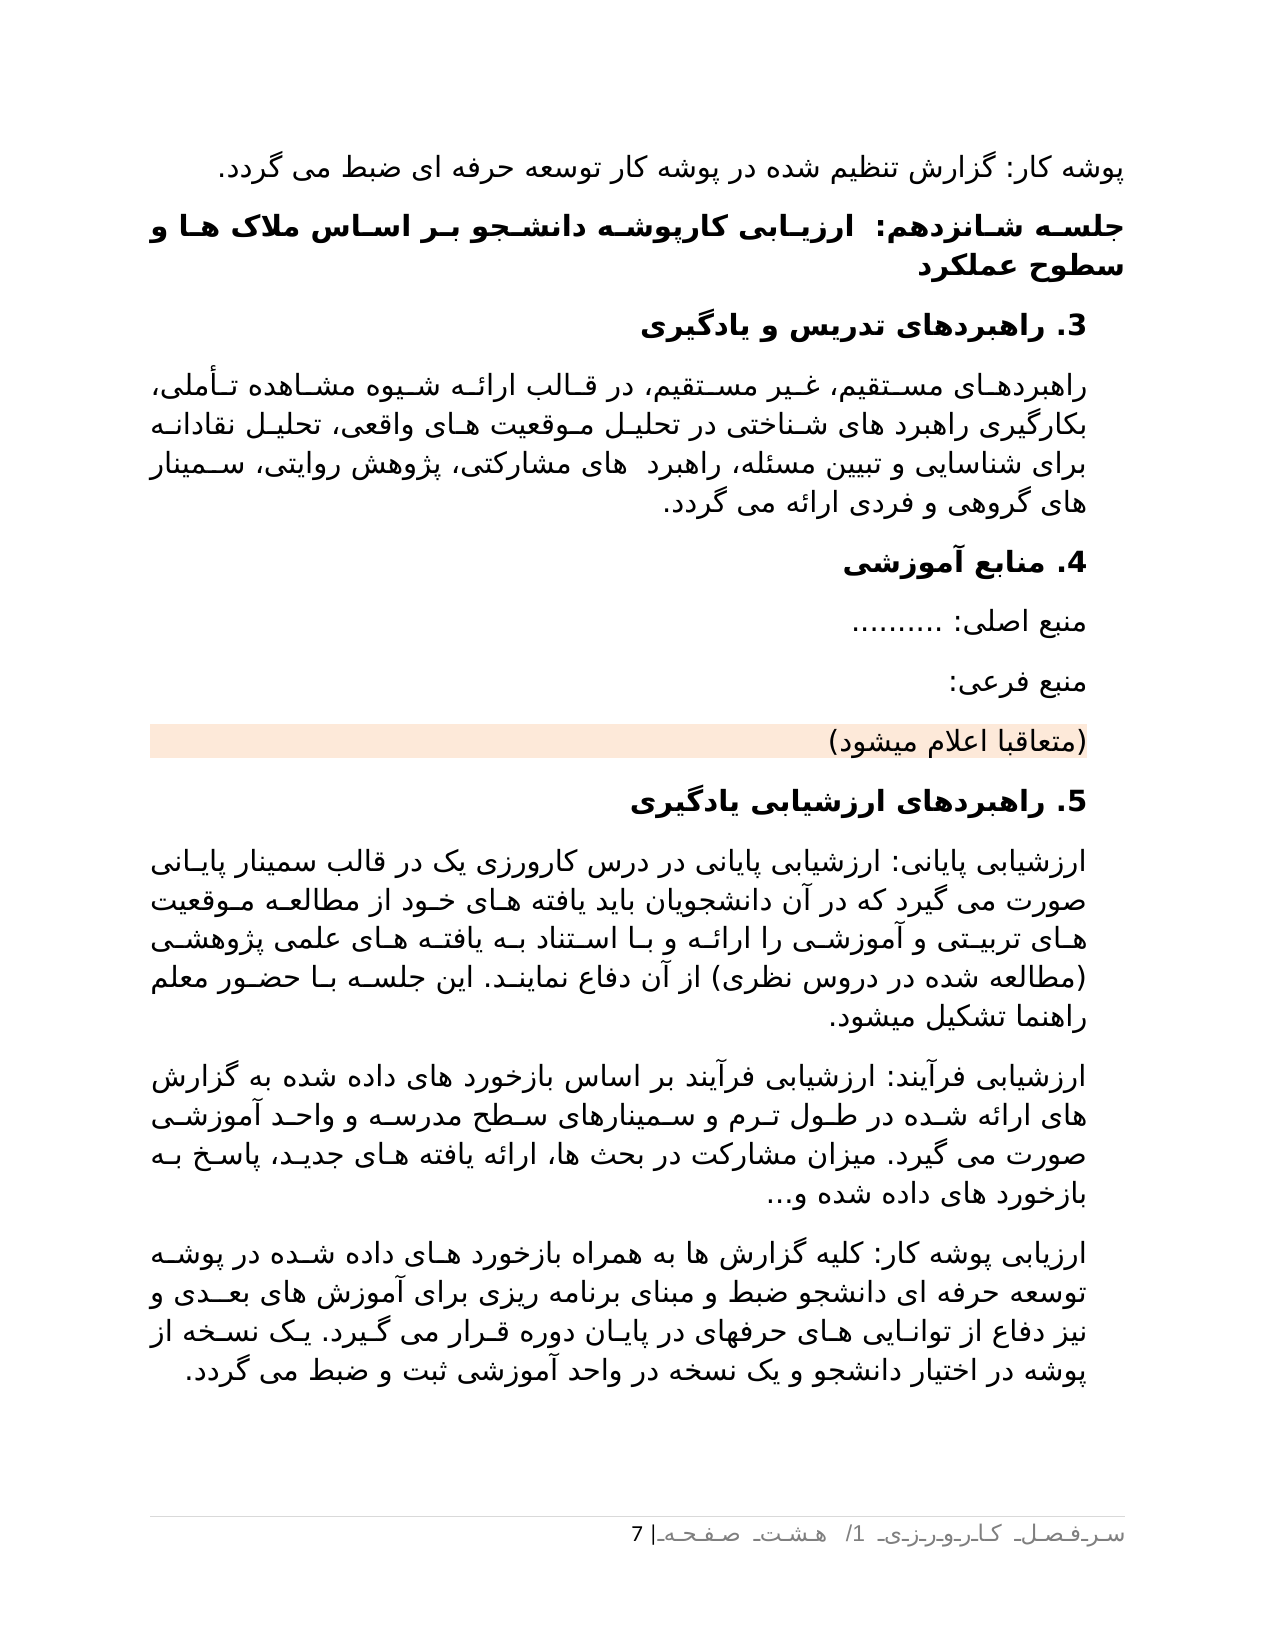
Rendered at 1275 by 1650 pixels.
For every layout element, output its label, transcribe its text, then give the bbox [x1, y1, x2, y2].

text 4. منابع آموزشی [150, 545, 1087, 579]
text ارزیابی پوشه کار: کلیه گزارش ها به همراه بازخورد های داده شده در پوشه توسعه حرفه ای دانشجو ضبط و مبنای برنامه ریزی برای آموزش های بعدی و نیز دفاع از توانایی های حرفه‏ای در پایان دوره قرار می گیرد. یک نسخه از پوشه در اختیار دانشجو و یک نسخه در واحد آموزشی ثبت و ضبط می گردد. [150, 1236, 1087, 1387]
text ارزشیابی پایانی: ارزشیابی پایانی در درس کارورزی یک در قالب سمینار پایانی صورت می گیرد که در آن دانشجویان باید یافته های خود از مطالعه موقعیت های تربیتی و آموزشی را ارائه و با استناد به یافته های علمی پژوهشی (مطالعه شده در دروس نظری) از آن دفاع نمایند. این جلسه با حضور معلم راهنما تشکیل میشود. [150, 844, 1087, 1034]
text منبع اصلی: .......... [150, 605, 1087, 639]
text (متعاقبا اعلام میشود) [150, 724, 1087, 758]
text پوشه کار: گزارش تنظیم شده در پوشه کار توسعه حرفه ای ضبط می گردد. [150, 150, 1125, 184]
text 3. راهبردهای تدریس و یادگیری [150, 308, 1087, 342]
text منبع فرعی: [150, 664, 1087, 698]
text راهبردهای مستقیم، غیر مستقیم، در قالب ارائه شیوه مشاهده تأملی، بکارگیری راهبرد های شناختی در تحلیل موقعیت های واقعی، تحلیل نقادانه برای شناسایی و تبیین مسئله، راهبرد های مشارکتی، پژوهش روایتی، سمینار های گروهی و فردی ارائه می گردد. [150, 368, 1087, 519]
text ارزشیابی فرآیند: ارزشیابی فرآیند بر اساس بازخورد های داده شده به گزارش های ارائه شده در طول ترم و سمینارهای سطح مدرسه و واحد آموزشی صورت می گیرد. میزان مشارکت در بحث ها، ارائه یافته های جدید، پاسخ به بازخورد های داده شده و... [150, 1059, 1087, 1210]
text جلسه شانزدهم: ارزیابی کارپوشه دانشجو بر اساس ملاک ها و سطوح عملکرد [150, 210, 1125, 283]
text 5. راهبردهای ارزشیابی یادگیری [150, 784, 1087, 818]
